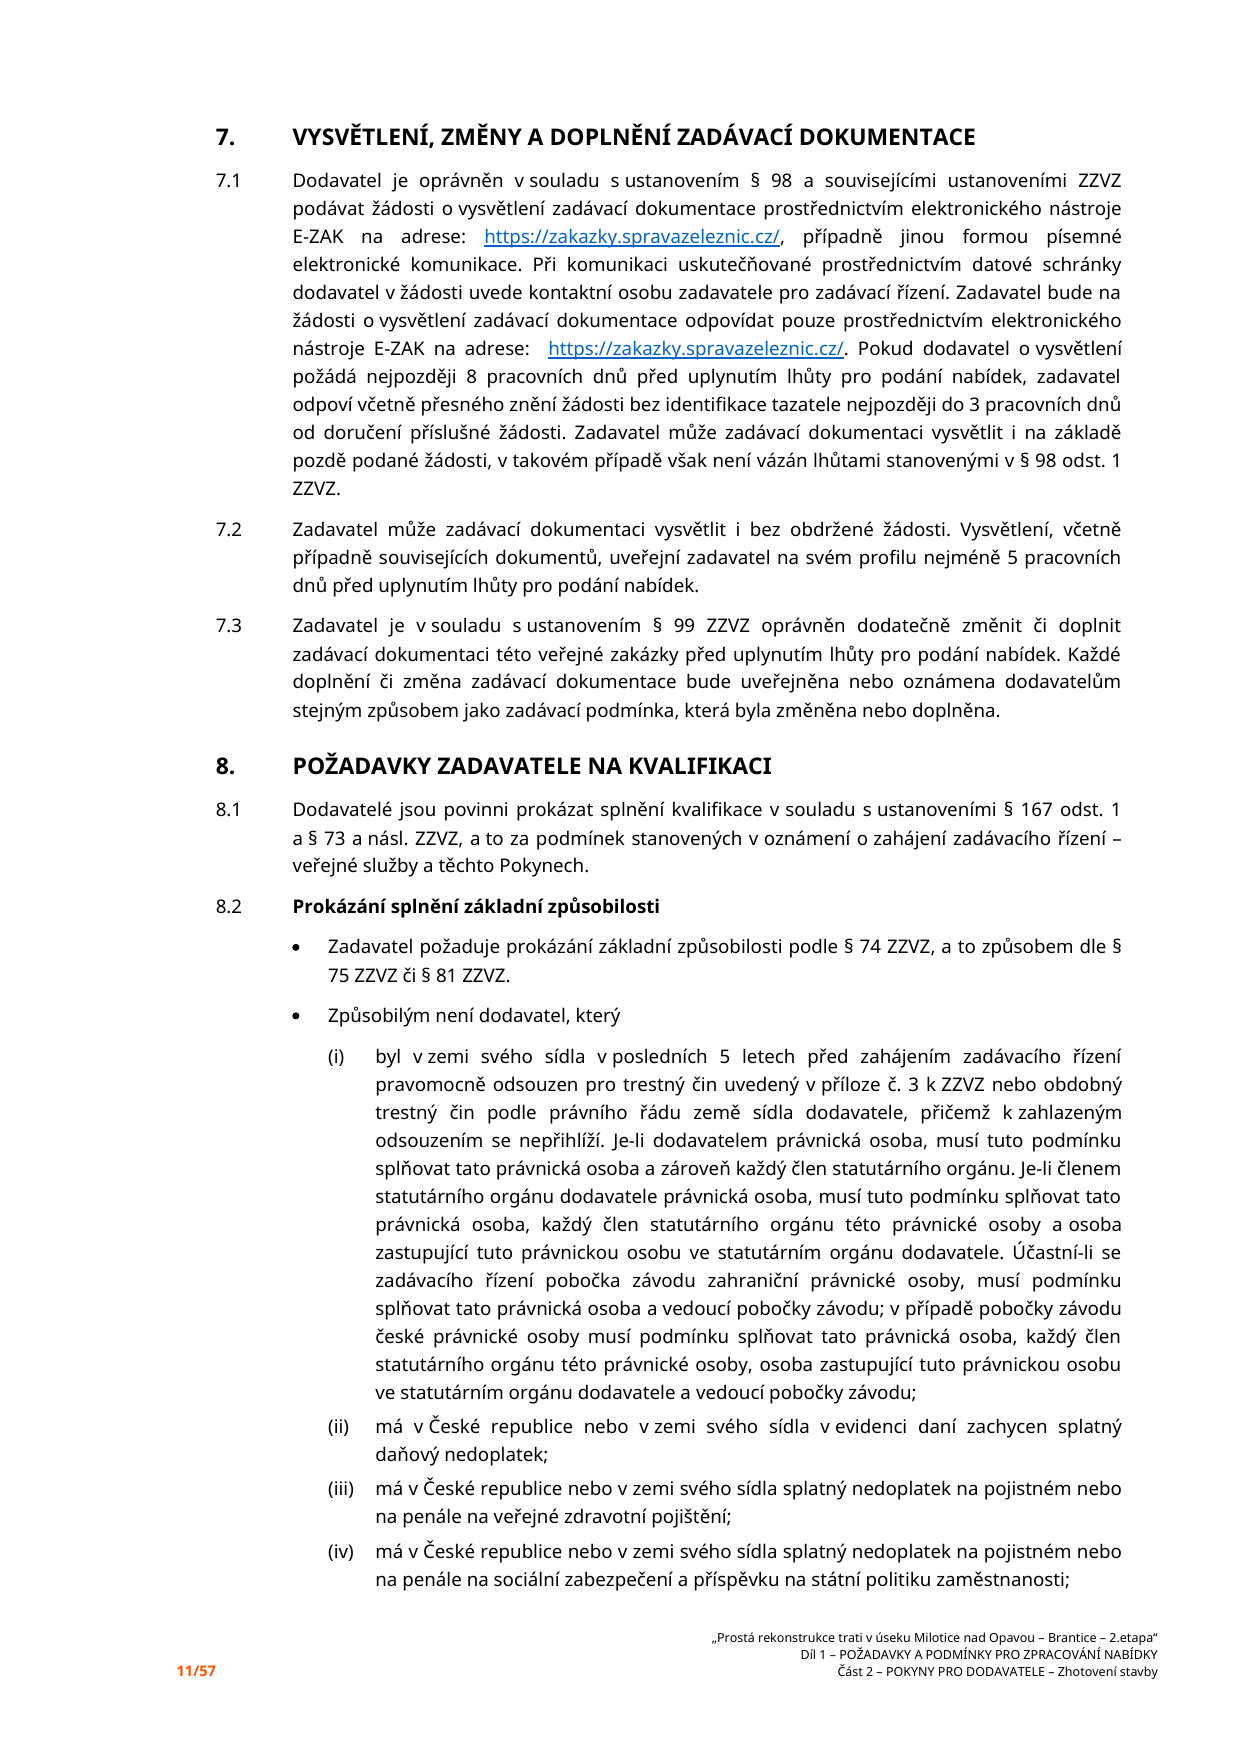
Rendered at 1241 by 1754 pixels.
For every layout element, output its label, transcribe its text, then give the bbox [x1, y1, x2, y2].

text VYSVĚTLENÍ, ZMĚNY A DOPLNĚNÍ ZADÁVACÍ DOKUMENTACE [216, 121, 1122, 152]
text Zadavatel může zadávací dokumentaci vysvětlit i bez obdržené žádosti. Vysvětlení, včetně případně souvisejících dokumentů, uveřejní zadavatel na svém profilu nejméně 5 pracovních dnů před uplynutím lhůty pro podání nabídek. [216, 516, 1122, 598]
text Dodavatelé jsou povinni prokázat splnění kvalifikace v souladu s ustanoveními § 167 odst. 1 a § 73 a násl. ZZVZ, a to za podmínek stanovených v oznámení o zahájení zadávacího řízení – veřejné služby a těchto Pokynech. [216, 797, 1122, 878]
text má v České republice nebo v zemi svého sídla v evidenci daní zachycen splatný daňový nedoplatek; [328, 1413, 1122, 1467]
text Prokázání splnění základní způsobilosti [216, 893, 1122, 919]
text Zadavatel požaduje prokázání základní způsobilosti podle § 74 ZZVZ, a to způsobem dle § 75 ZZVZ či § 81 ZZVZ. [292, 934, 1122, 987]
text Zadavatel je v souladu s ustanovením § 99 ZZVZ oprávněn dodatečně změnit či doplnit zadávací dokumentaci této veřejné zakázky před uplynutím lhůty pro podání nabídek. Každé doplnění či změna zadávací dokumentace bude uveřejněna nebo oznámena dodavatelům stejným způsobem jako zadávací podmínka, která byla změněna nebo doplněna. [216, 613, 1122, 722]
text POŽADAVKY ZADAVATELE NA KVALIFIKACI [216, 750, 1122, 781]
text Dodavatel je oprávněn v souladu s ustanovením § 98 a souvisejícími ustanoveními ZZVZ podávat žádosti o vysvětlení zadávací dokumentace prostřednictvím elektronického nástroje E-ZAK na adrese: https://zakazky.spravazeleznic.cz/, případně jinou formou písemné elektronické komunikace. Při komunikaci uskutečňované prostřednictvím datové schránky dodavatel v žádosti uvede kontaktní osobu zadavatele pro zadávací řízení. Zadavatel bude na žádosti o vysvětlení zadávací dokumentace odpovídat pouze prostřednictvím elektronického nástroje E-ZAK na adrese: https://zakazky.spravazeleznic.cz/. Pokud dodavatel o vysvětlení požádá nejpozději 8 pracovních dnů před uplynutím lhůty pro podání nabídek, zadavatel odpoví včetně přesného znění žádosti bez identifikace tazatele nejpozději do 3 pracovních dnů od doručení příslušné žádosti. Zadavatel může zadávací dokumentaci vysvětlit i na základě pozdě podané žádosti, v takovém případě však není vázán lhůtami stanovenými v § 98 odst. 1 ZZVZ. [216, 167, 1122, 501]
text má v České republice nebo v zemi svého sídla splatný nedoplatek na pojistném nebo na penále na veřejné zdravotní pojištění; [328, 1476, 1122, 1529]
text Způsobilým není dodavatel, který [292, 1002, 1122, 1028]
text byl v zemi svého sídla v posledních 5 letech před zahájením zadávacího řízení pravomocně odsouzen pro trestný čin uvedený v příloze č. 3 k ZZVZ nebo obdobný trestný čin podle právního řádu země sídla dodavatele, přičemž k zahlazeným odsouzením se nepřihlíží. Je-li dodavatelem právnická osoba, musí tuto podmínku splňovat tato právnická osoba a zároveň každý člen statutárního orgánu. Je-li členem statutárního orgánu dodavatele právnická osoba, musí tuto podmínku splňovat tato právnická osoba, každý člen statutárního orgánu této právnické osoby a osoba zastupující tuto právnickou osobu ve statutárním orgánu dodavatele. Účastní-li se zadávacího řízení pobočka závodu zahraniční právnické osoby, musí podmínku splňovat tato právnická osoba a vedoucí pobočky závodu; v případě pobočky závodu české právnické osoby musí podmínku splňovat tato právnická osoba, každý člen statutárního orgánu této právnické osoby, osoba zastupující tuto právnickou osobu ve statutárním orgánu dodavatele a vedoucí pobočky závodu; [328, 1043, 1122, 1405]
text má v České republice nebo v zemi svého sídla splatný nedoplatek na pojistném nebo na penále na sociální zabezpečení a příspěvku na státní politiku zaměstnanosti; [328, 1538, 1122, 1592]
